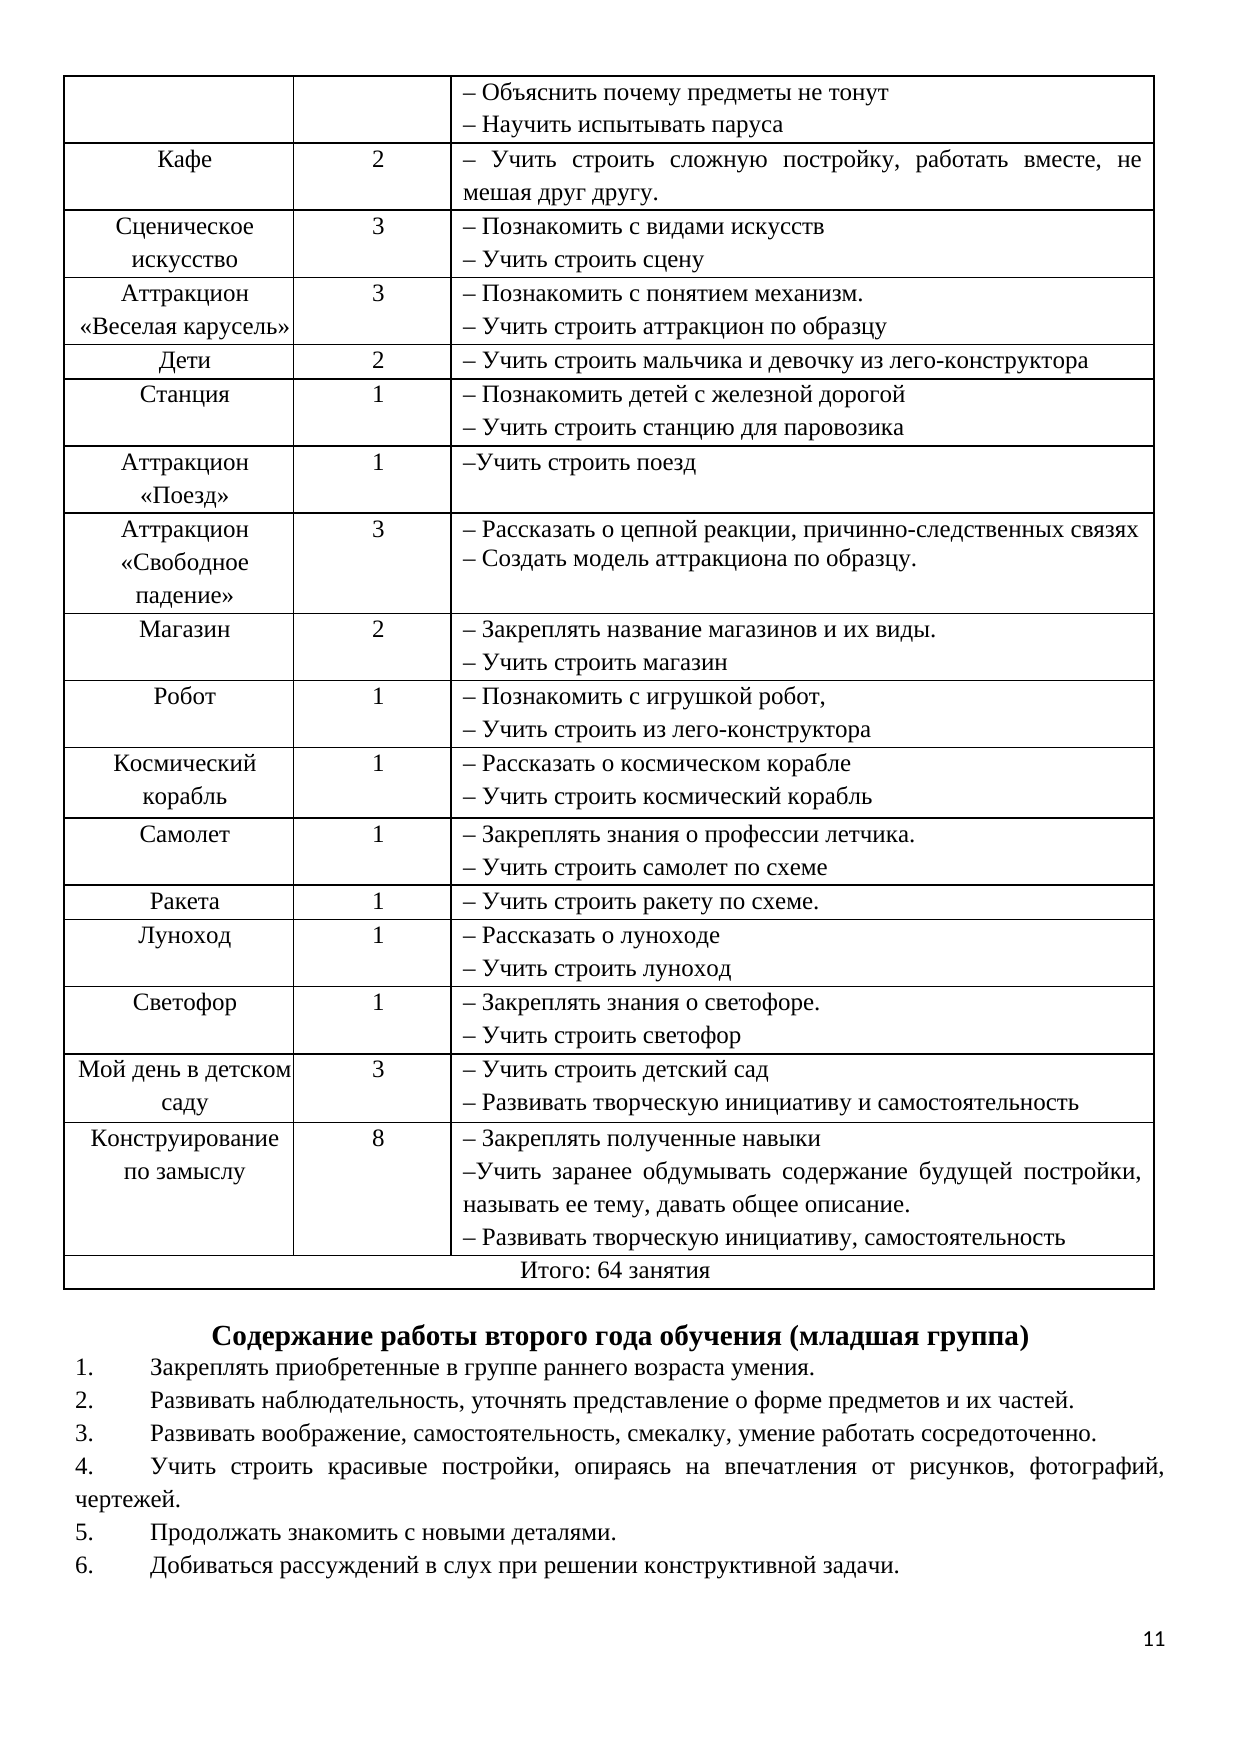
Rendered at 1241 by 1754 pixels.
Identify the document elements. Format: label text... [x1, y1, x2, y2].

table_cell 8 [294, 1123, 450, 1254]
table_cell Луноход [65, 920, 293, 986]
table_cell – Познакомить с видами искусств – Учить строить сцену [452, 211, 1153, 277]
table_cell – Закреплять знания о светофоре. – Учить строить светофор [452, 987, 1153, 1053]
table_cell Аттракцион «Свободное падение» [65, 514, 293, 612]
table_cell 1 [294, 380, 450, 445]
table_cell – Познакомить детей с железной дорогой – Учить строить станцию для паровозика [452, 380, 1153, 445]
table_cell 1 [294, 77, 450, 142]
list Продолжать знакомить с новыми деталями. [75, 1517, 1165, 1546]
table_cell 3 [294, 278, 450, 344]
table_cell – Познакомить с понятием механизм. – Учить строить аттракцион по образцу [452, 278, 1153, 344]
table_cell – Учить строить детский сад – Развивать творческую инициативу и самостоятельность [452, 1055, 1153, 1122]
table_cell Дети [65, 345, 293, 378]
table_cell 1 [294, 748, 450, 817]
table_cell Робот [65, 681, 293, 747]
table_cell – Рассказать о цепной реакции, причинно-следственных связях – Создать модель аттракциона по образцу. [452, 514, 1153, 612]
table_cell – Познакомить с игрушкой робот, – Учить строить из лего-конструктора [452, 681, 1153, 747]
table_cell 3 [294, 514, 450, 612]
subtitle Содержание работы второго года обучения (младшая группа) [75, 1318, 1165, 1352]
table_cell Станция [65, 380, 293, 445]
table_cell – Рассказать о луноходе – Учить строить луноход [452, 920, 1153, 986]
table_cell 2 [294, 144, 450, 209]
table_cell Сценическое искусство [65, 211, 293, 277]
table_cell Самолет [65, 819, 293, 884]
table_cell Космический корабль [65, 748, 293, 817]
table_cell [65, 77, 293, 142]
list Закреплять приобретенные в группе раннего возраста умения. [75, 1352, 1165, 1381]
table_cell 1 [294, 920, 450, 986]
list Учить строить красивые постройки, опираясь на впечатления от рисунков, фотографий, чертежей. [75, 1451, 1165, 1513]
table_cell – Учить строить мальчика и девочку из лего-конструктора [452, 345, 1153, 378]
table_cell Аттракцион «Поезд» [65, 447, 293, 512]
table_cell – Закреплять название магазинов и их виды. – Учить строить магазин [452, 614, 1153, 680]
table_cell – Закреплять знания о профессии летчика. – Учить строить самолет по схеме [452, 819, 1153, 884]
table_cell 3 [294, 1055, 450, 1122]
list Развивать наблюдательность, уточнять представление о форме предметов и их частей. [75, 1385, 1165, 1414]
table_cell –Учить строить поезд [452, 447, 1153, 512]
table_cell 1 [294, 987, 450, 1053]
table_cell Светофор [65, 987, 293, 1053]
table_cell 1 [294, 819, 450, 884]
table_cell – Закреплять полученные навыки –Учить заранее обдумывать содержание будущей постройки, называть ее тему, давать общее описание. – Развивать творческую инициативу, самостоятельность [452, 1123, 1153, 1254]
list Развивать воображение, самостоятельность, смекалку, умение работать сосредоточенно. [75, 1418, 1165, 1447]
table_cell Кафе [65, 144, 293, 209]
table_cell 3 [294, 211, 450, 277]
table_cell 2 [294, 345, 450, 378]
table_cell – Рассказать о космическом корабле – Учить строить космический корабль [452, 748, 1153, 817]
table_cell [452, 77, 1153, 142]
table_cell Мой день в детском саду [65, 1055, 293, 1122]
list Добиваться рассуждений в слух при решении конструктивной задачи. [75, 1550, 1165, 1579]
table_cell 1 [294, 886, 450, 918]
table_cell Ракета [65, 886, 293, 918]
table_cell 1 [294, 447, 450, 512]
table_cell – Учить строить ракету по схеме. [452, 886, 1153, 918]
table_cell – Учить строить сложную постройку, работать вместе, не мешая друг другу. [452, 144, 1153, 209]
table_cell Магазин [65, 614, 293, 680]
table_cell Конструирование по замыслу [65, 1123, 293, 1254]
table_cell 2 [294, 614, 450, 680]
table_cell Аттракцион «Веселая карусель» [65, 278, 293, 344]
table_cell 1 [294, 681, 450, 747]
table_cell Итого: 64 занятия [65, 1256, 1153, 1288]
